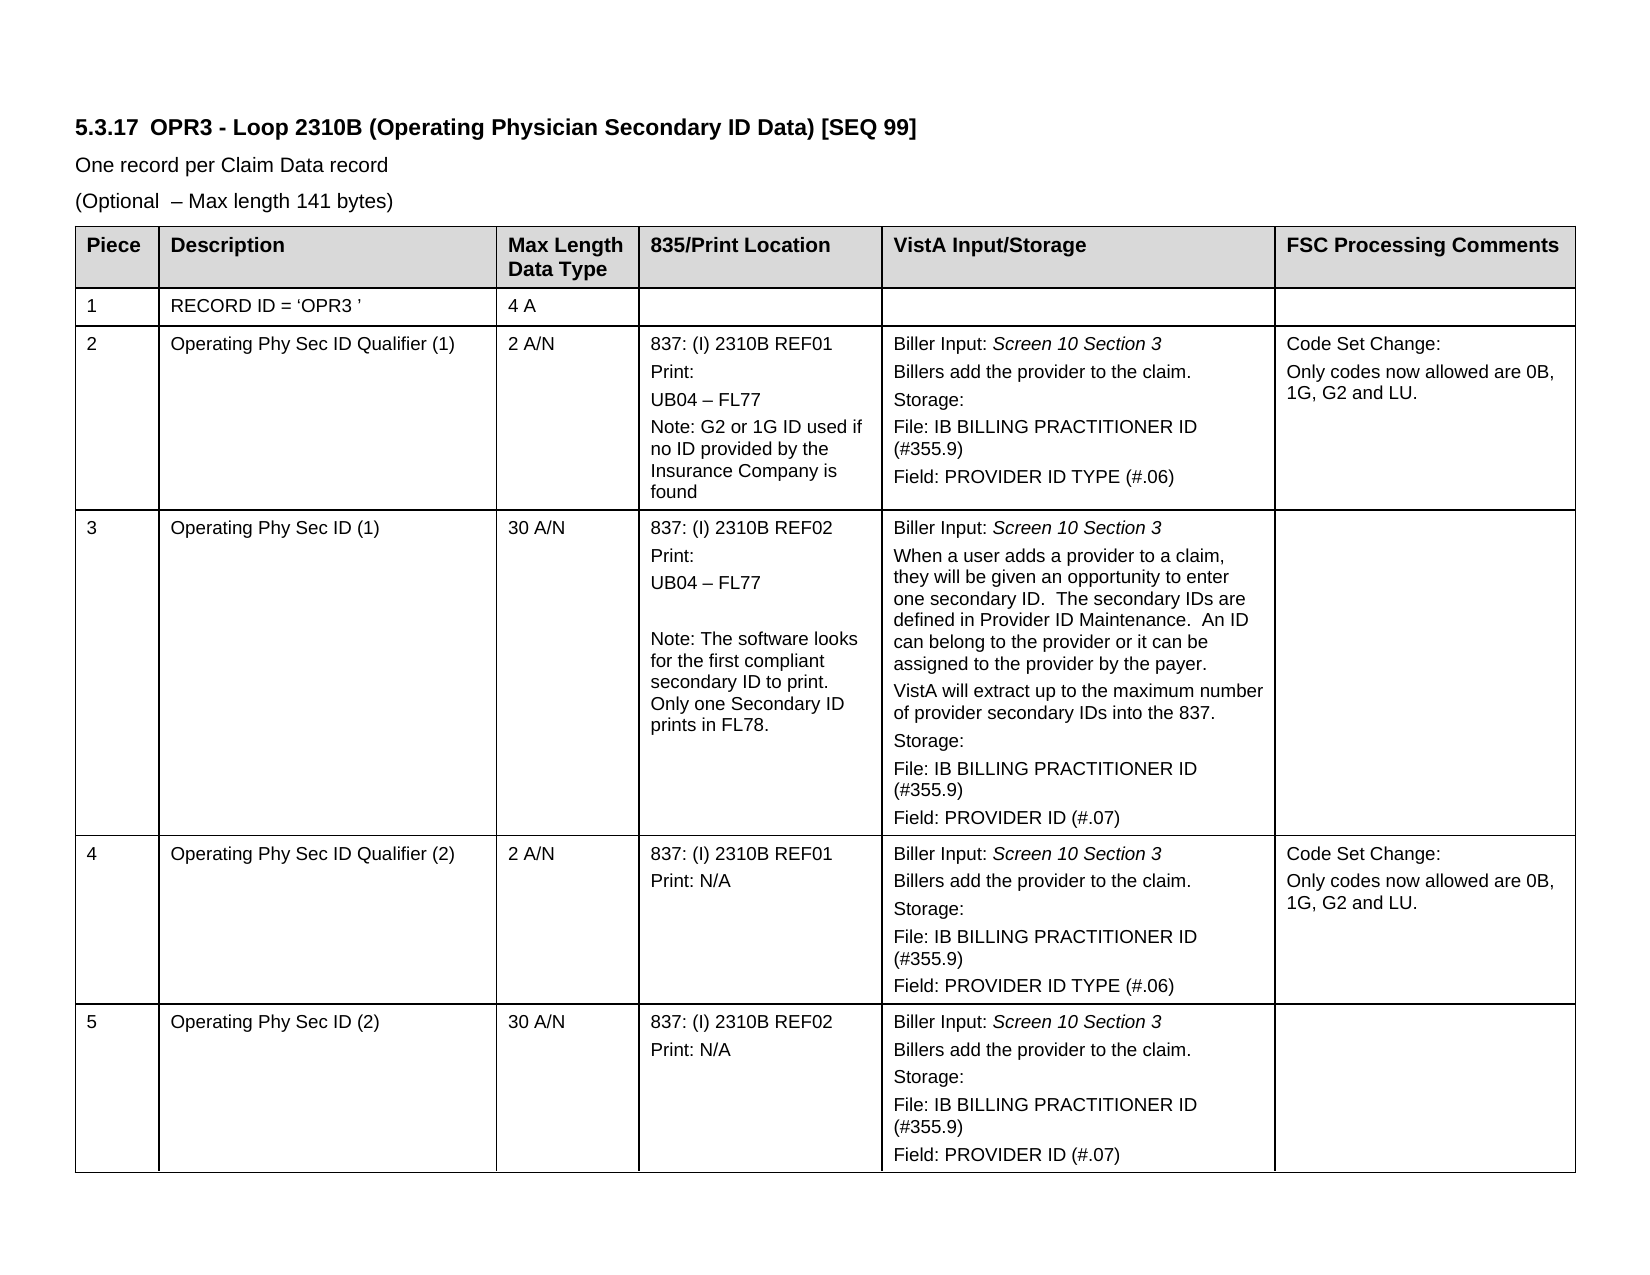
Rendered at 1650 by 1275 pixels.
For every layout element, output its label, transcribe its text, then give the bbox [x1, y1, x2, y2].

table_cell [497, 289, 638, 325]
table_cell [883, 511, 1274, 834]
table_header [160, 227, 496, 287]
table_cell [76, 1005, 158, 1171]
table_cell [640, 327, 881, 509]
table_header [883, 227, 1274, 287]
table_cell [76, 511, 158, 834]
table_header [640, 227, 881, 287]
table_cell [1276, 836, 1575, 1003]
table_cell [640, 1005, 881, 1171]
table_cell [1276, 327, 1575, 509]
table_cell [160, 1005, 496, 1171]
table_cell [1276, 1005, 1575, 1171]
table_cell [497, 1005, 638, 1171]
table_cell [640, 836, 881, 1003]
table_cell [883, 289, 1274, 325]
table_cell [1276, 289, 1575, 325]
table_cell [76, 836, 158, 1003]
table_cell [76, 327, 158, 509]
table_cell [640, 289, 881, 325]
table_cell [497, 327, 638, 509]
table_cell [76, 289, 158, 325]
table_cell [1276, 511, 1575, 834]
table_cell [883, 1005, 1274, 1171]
text One record per Claim Data record [75, 153, 1575, 177]
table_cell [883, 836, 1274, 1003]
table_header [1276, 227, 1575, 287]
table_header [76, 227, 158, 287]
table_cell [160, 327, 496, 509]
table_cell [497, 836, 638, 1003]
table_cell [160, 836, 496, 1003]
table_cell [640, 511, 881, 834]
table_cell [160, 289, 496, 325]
text (Optional – Max length 141 bytes) [75, 189, 1575, 213]
subtitle OPR3 - Loop 2310B (Operating Physician Secondary ID Data) [SEQ 99] [75, 114, 1575, 140]
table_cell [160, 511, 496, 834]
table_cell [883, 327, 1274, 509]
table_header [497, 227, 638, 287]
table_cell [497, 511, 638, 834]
